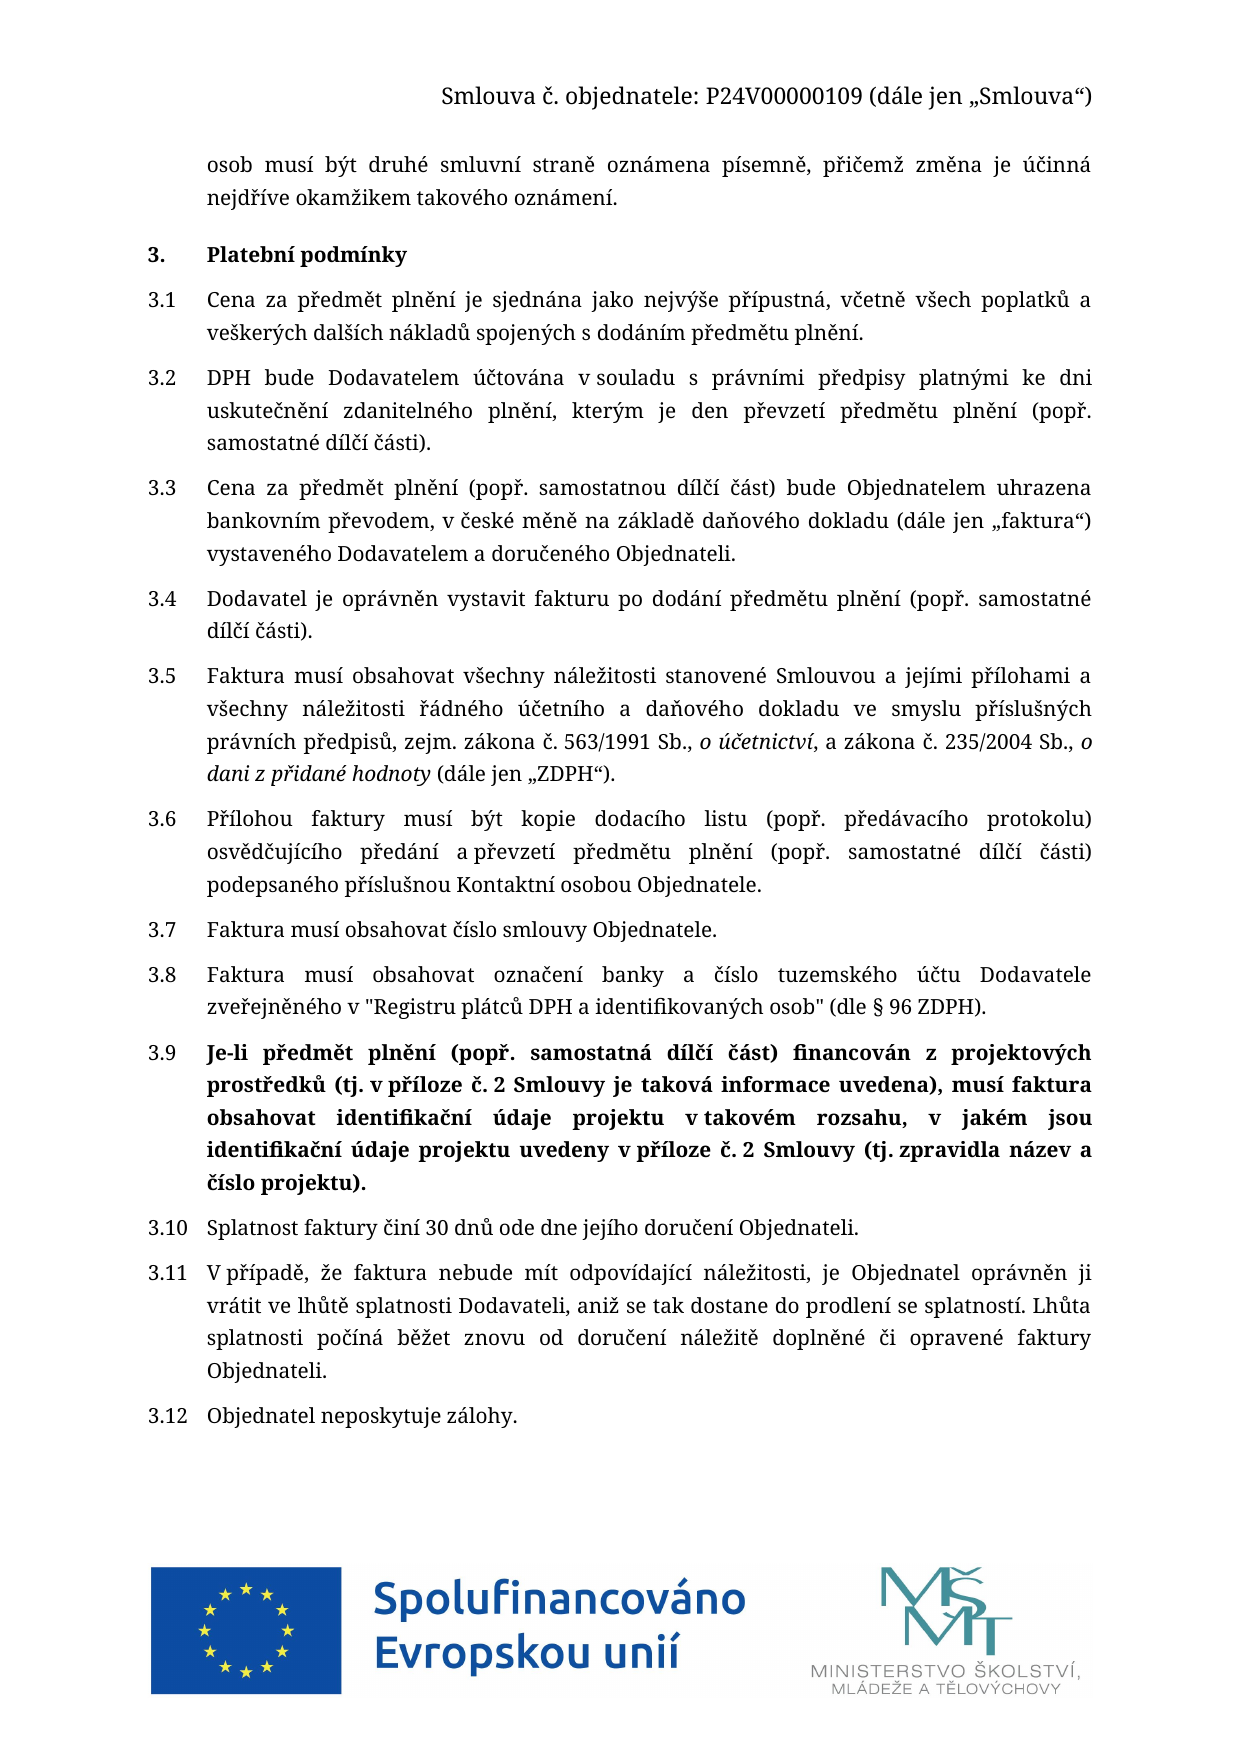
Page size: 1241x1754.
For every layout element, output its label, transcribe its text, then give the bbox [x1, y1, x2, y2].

list Cena za předmět plnění (popř. samostatnou dílčí část) bude Objednatelem uhrazena bankovním převodem, v české měně na základě daňového dokladu (dále jen „faktura“) vystaveného Dodavatelem a doručeného Objednateli. [148, 473, 1093, 567]
list Je-li předmět plnění (popř. samostatná dílčí část) financován z projektových prostředků (tj. v příloze č. 2 Smlouvy je taková informace uvedena), musí faktura obsahovat identifikační údaje projektu v takovém rozsahu, v jakém jsou identifikační údaje projektu uvedeny v příloze č. 2 Smlouvy (tj. zpravidla název a číslo projektu). [148, 1038, 1093, 1196]
picture [147, 1563, 1093, 1698]
list Splatnost faktury činí 30 dnů ode dne jejího doručení Objednateli. [148, 1213, 1093, 1242]
list Platební podmínky [148, 240, 1093, 269]
list Faktura musí obsahovat označení banky a číslo tuzemského účtu Dodavatele zveřejněného v "Registru plátců DPH a identifikovaných osob" (dle § 96 ZDPH). [148, 960, 1093, 1021]
list Přílohou faktury musí být kopie dodacího listu (popř. předávacího protokolu) osvědčujícího předání a převzetí předmětu plnění (popř. samostatné dílčí části) podepsaného příslušnou Kontaktní osobou Objednatele. [148, 804, 1093, 898]
list Cena za předmět plnění je sjednána jako nejvýše přípustná, včetně všech poplatků a veškerých dalších nákladů spojených s dodáním předmětu plnění. [148, 286, 1093, 347]
list DPH bude Dodavatelem účtována v souladu s právními předpisy platnými ke dni uskutečnění zdanitelného plnění, kterým je den převzetí předmětu plnění (popř. samostatné dílčí části). [148, 363, 1093, 457]
list Faktura musí obsahovat všechny náležitosti stanovené Smlouvou a jejími přílohami a všechny náležitosti řádného účetního a daňového dokladu ve smyslu příslušných právních předpisů, zejm. zákona č. 563/1991 Sb., o účetnictví, a zákona č. 235/2004 Sb., o dani z přidané hodnoty (dále jen „ZDPH“). [148, 662, 1093, 788]
list V případě, že faktura nebude mít odpovídající náležitosti, je Objednatel oprávněn ji vrátit ve lhůtě splatnosti Dodavateli, aniž se tak dostane do prodlení se splatností. Lhůta splatnosti počíná běžet znovu od doručení náležitě doplněné či opravené faktury Objednateli. [148, 1258, 1093, 1384]
list Objednatel neposkytuje zálohy. [148, 1401, 1093, 1429]
list Faktura musí obsahovat číslo smlouvy Objednatele. [148, 915, 1093, 943]
list Dodavatel je oprávněn vystavit fakturu po dodání předmětu plnění (popř. samostatné dílčí části). [148, 584, 1093, 645]
